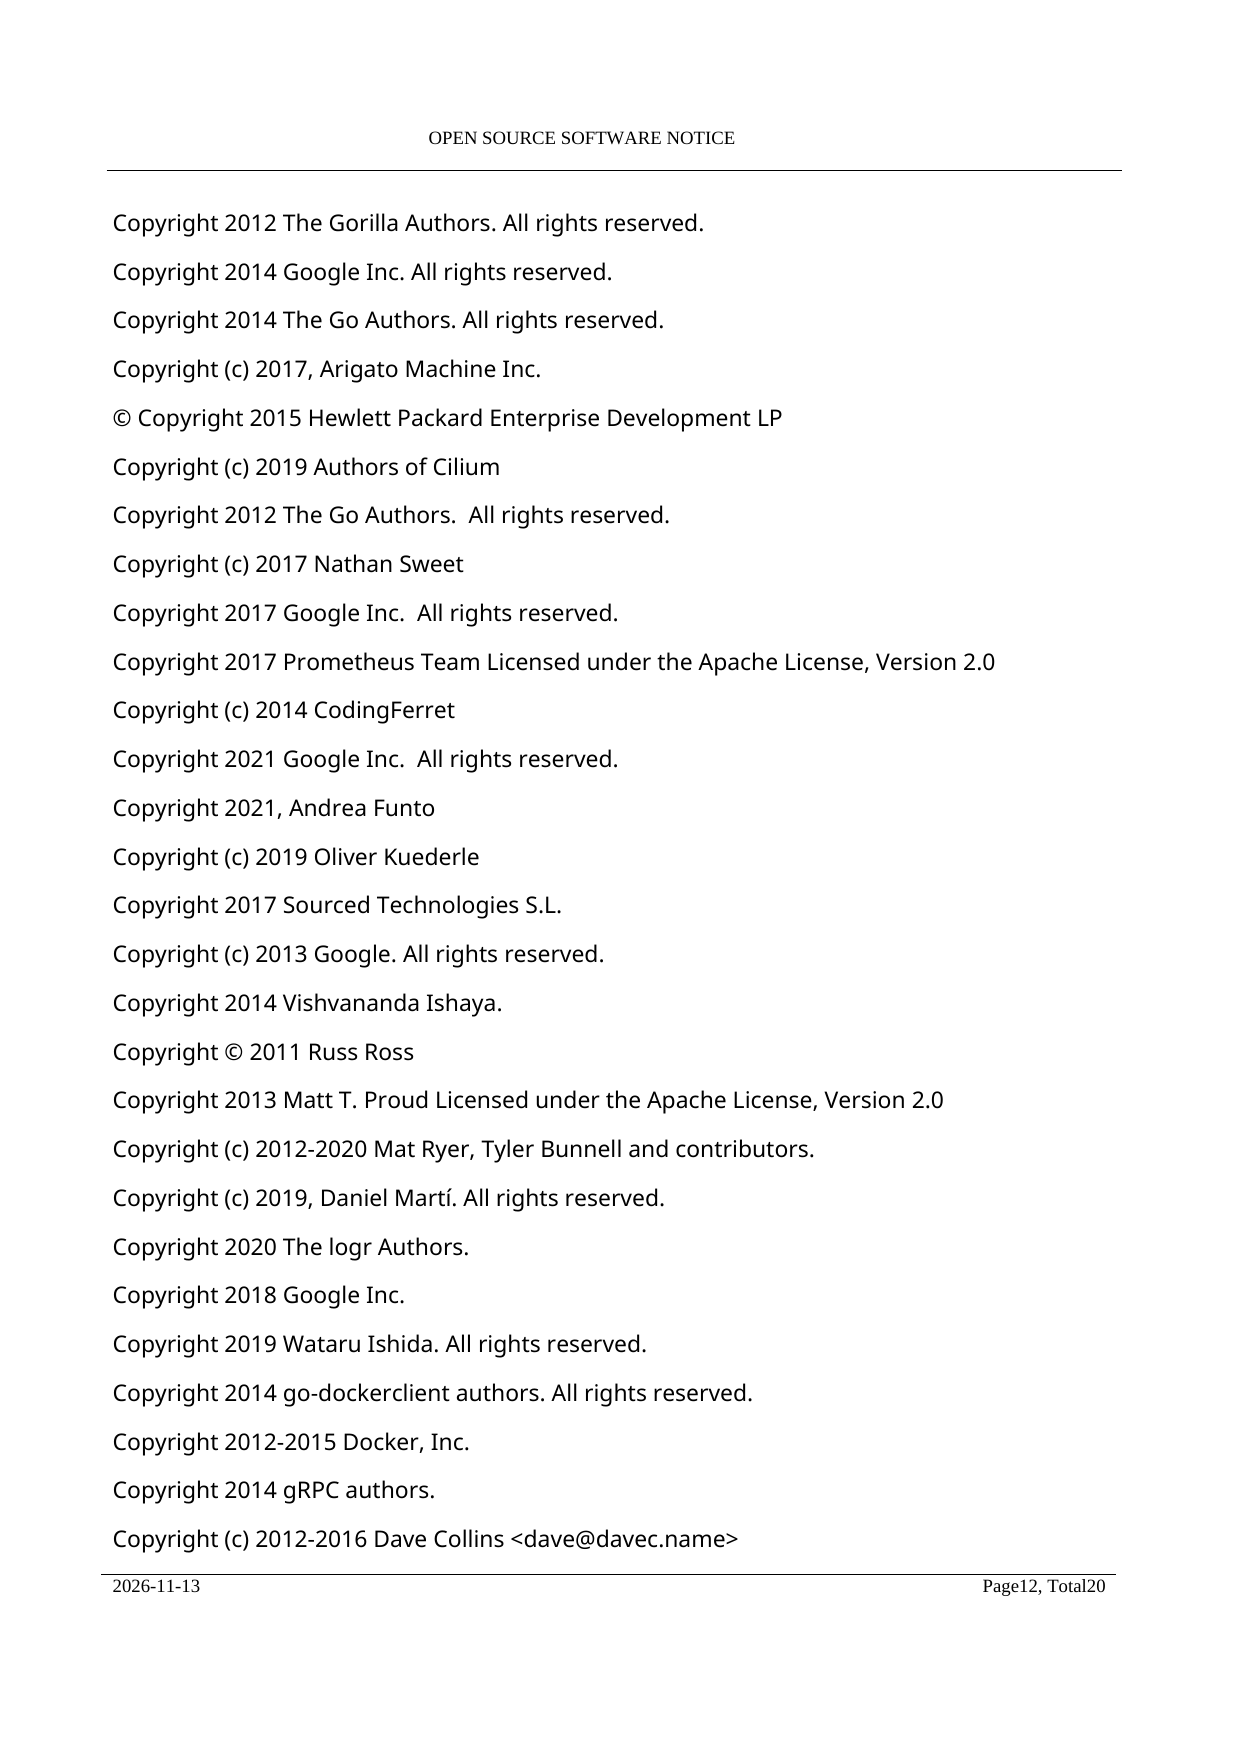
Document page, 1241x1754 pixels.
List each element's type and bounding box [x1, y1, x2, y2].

text [112, 206, 1128, 1555]
